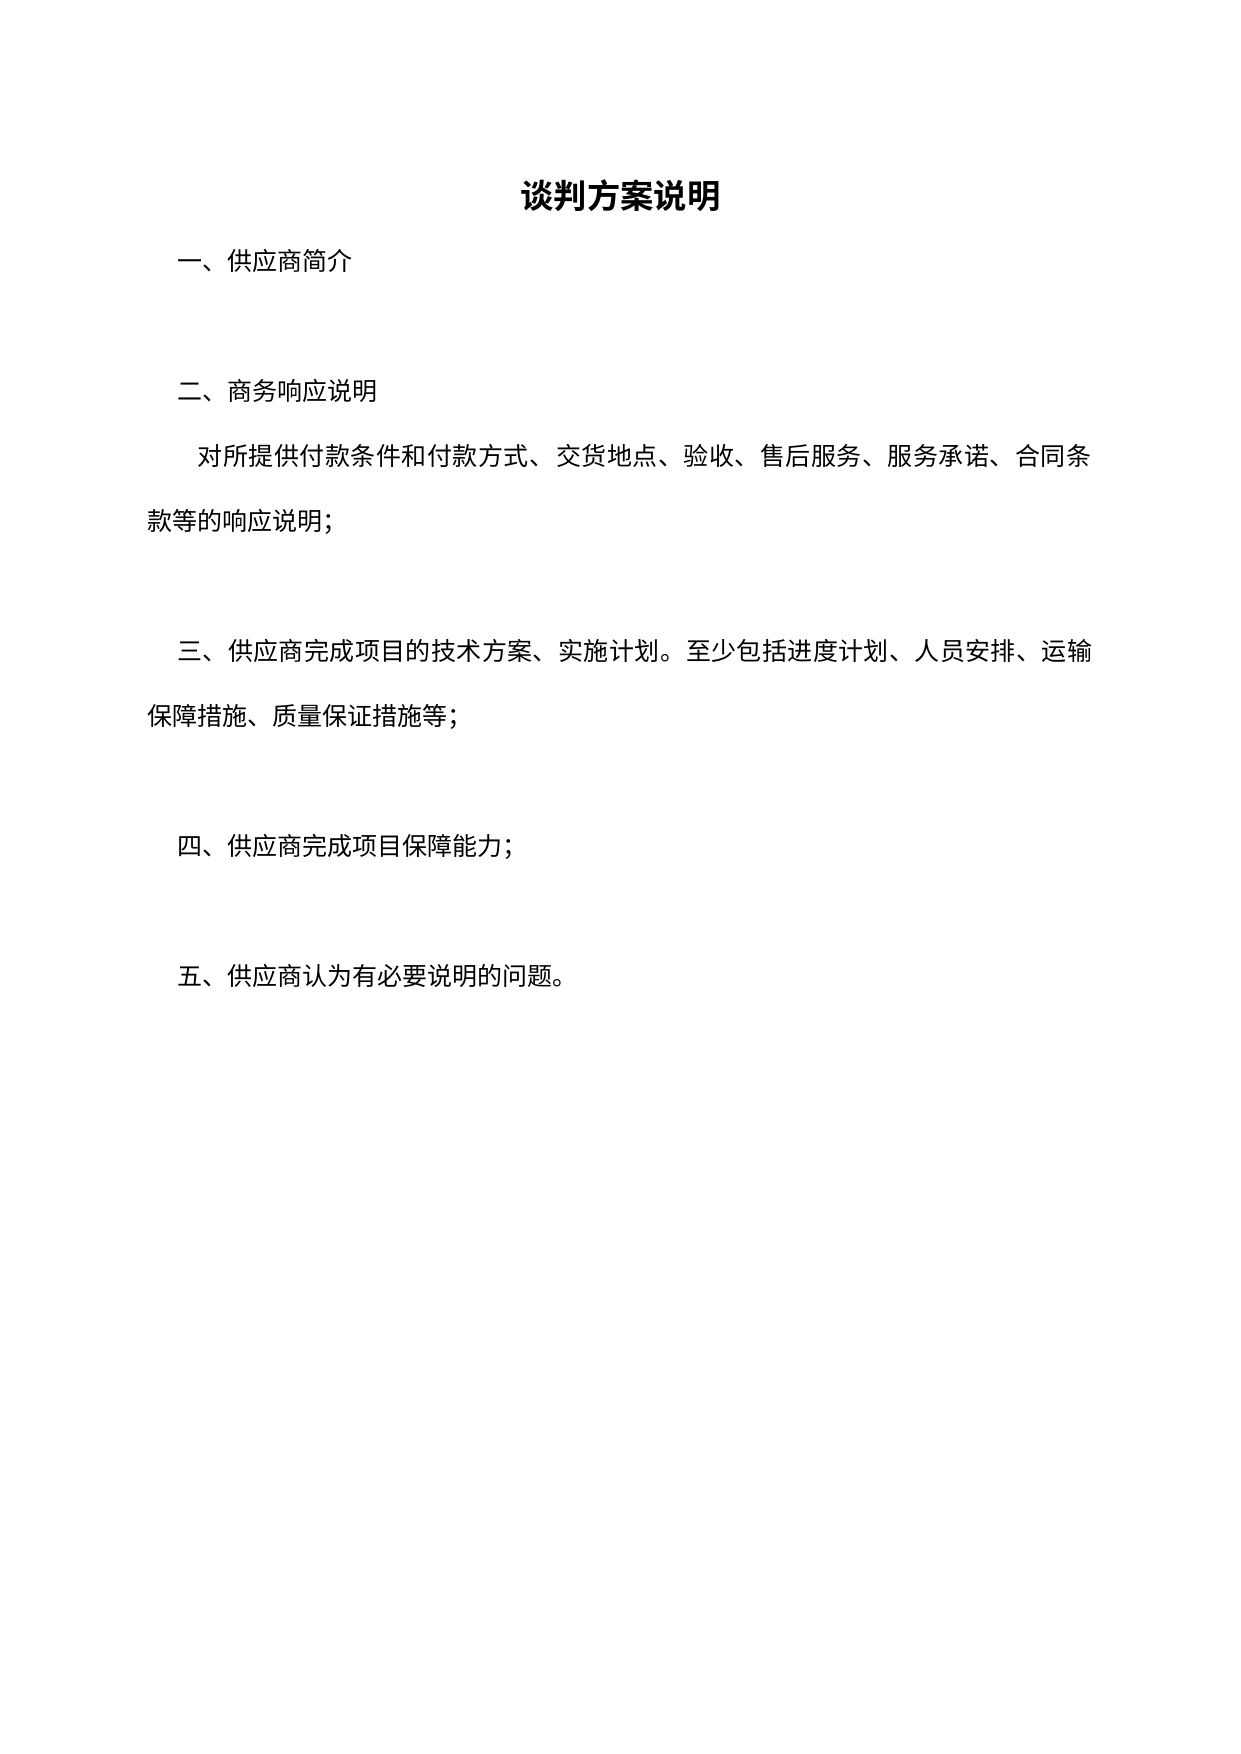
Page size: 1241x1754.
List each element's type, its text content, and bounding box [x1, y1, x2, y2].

text 三、供应商完成项目的技术方案、实施计划。至少包括进度计划、人员安排、运输保障措施、质量保证措施等； [148, 617, 1093, 747]
text 一、供应商简介 [148, 227, 1093, 292]
text 二、商务响应说明 [148, 357, 1093, 422]
text 四、供应商完成项目保障能力； [148, 812, 1093, 877]
text 对所提供付款条件和付款方式、交货地点、验收、售后服务、服务承诺、合同条款等的响应说明； [148, 422, 1093, 552]
text 五、供应商认为有必要说明的问题。 [148, 942, 1093, 1007]
text 谈判方案说明 [148, 162, 1093, 227]
